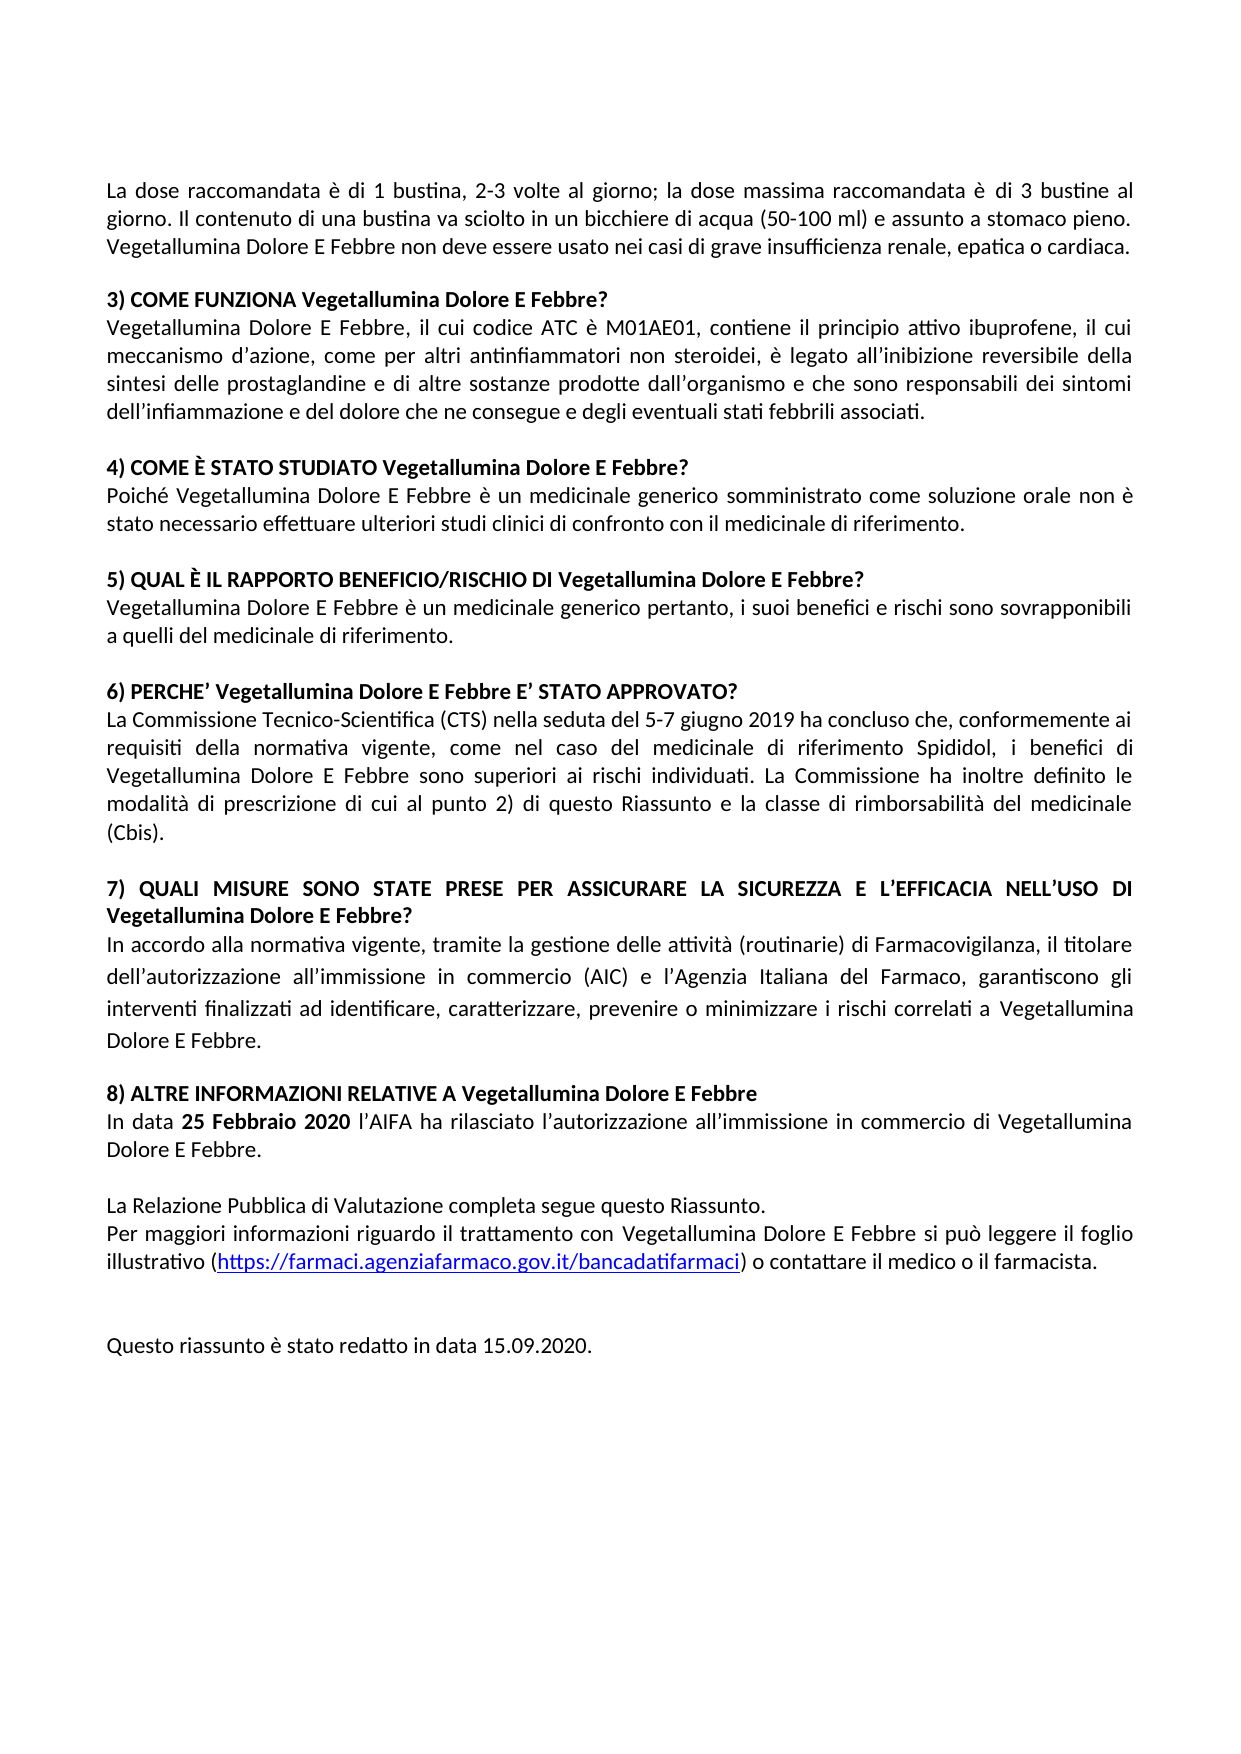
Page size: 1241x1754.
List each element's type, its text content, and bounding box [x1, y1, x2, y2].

text In data 25 Febbraio 2020 l’AIFA ha rilasciato l’autorizzazione all’immissione in commercio di Vegetallumina Dolore E Febbre. [106, 1107, 1134, 1163]
text 5) QUAL È IL RAPPORTO BENEFICIO/RISCHIO DI Vegetallumina Dolore E Febbre? [106, 565, 1134, 593]
text In accordo alla normativa vigente, tramite la gestione delle attività (routinarie) di Farmacovigilanza, il titolare dell’autorizzazione all’immissione in commercio (AIC) e l’Agenzia Italiana del Farmaco, garantiscono gli interventi finalizzati ad identificare, caratterizzare, prevenire o minimizzare i rischi correlati a Vegetallumina Dolore E Febbre. [106, 930, 1134, 1054]
text Per maggiori informazioni riguardo il trattamento con Vegetallumina Dolore E Febbre si può leggere il foglio illustrativo (https://farmaci.agenziafarmaco.gov.it/bancadatifarmaci) o contattare il medico o il farmacista. [106, 1219, 1134, 1275]
text La dose raccomandata è di 1 bustina, 2-3 volte al giorno; la dose massima raccomandata è di 3 bustine al giorno. Il contenuto di una bustina va sciolto in un bicchiere di acqua (50-100 ml) e assunto a stomaco pieno. Vegetallumina Dolore E Febbre non deve essere usato nei casi di grave insufficienza renale, epatica o cardiaca. [106, 176, 1134, 260]
text Vegetallumina Dolore E Febbre è un medicinale generico pertanto, i suoi benefici e rischi sono sovrapponibili a quelli del medicinale di riferimento. [106, 593, 1134, 649]
text Vegetallumina Dolore E Febbre, il cui codice ATC è M01AE01, contiene il principio attivo ibuprofene, il cui meccanismo d’azione, come per altri antinfiammatori non steroidei, è legato all’inibizione reversibile della sintesi delle prostaglandine e di altre sostanze prodotte dall’organismo e che sono responsabili dei sintomi dell’infiammazione e del dolore che ne consegue e degli eventuali stati febbrili associati. [106, 313, 1134, 425]
text 8) ALTRE INFORMAZIONI RELATIVE A Vegetallumina Dolore E Febbre [106, 1079, 1134, 1107]
text 6) PERCHE’ Vegetallumina Dolore E Febbre E’ STATO APPROVATO? [106, 677, 1134, 706]
text Questo riassunto è stato redatto in data 15.09.2020. [106, 1331, 1134, 1359]
text La Commissione Tecnico-Scientifica (CTS) nella seduta del 5-7 giugno 2019 ha concluso che, conformemente ai requisiti della normativa vigente, come nel caso del medicinale di riferimento Spididol, i benefici di Vegetallumina Dolore E Febbre sono superiori ai rischi individuati. La Commissione ha inoltre definito le modalità di prescrizione di cui al punto 2) di questo Riassunto e la classe di rimborsabilità del medicinale (Cbis). [106, 706, 1134, 846]
text Poiché Vegetallumina Dolore E Febbre è un medicinale generico somministrato come soluzione orale non è stato necessario effettuare ulteriori studi clinici di confronto con il medicinale di riferimento. [106, 481, 1134, 537]
text La Relazione Pubblica di Valutazione completa segue questo Riassunto. [106, 1191, 1134, 1219]
text 4) COME È STATO STUDIATO Vegetallumina Dolore E Febbre? [106, 453, 1134, 481]
text 3) COME FUNZIONA Vegetallumina Dolore E Febbre? [106, 285, 1134, 313]
text 7) QUALI MISURE SONO STATE PRESE PER ASSICURARE LA SICUREZZA E L’EFFICACIA NELL’USO DI Vegetallumina Dolore E Febbre? [106, 874, 1134, 930]
